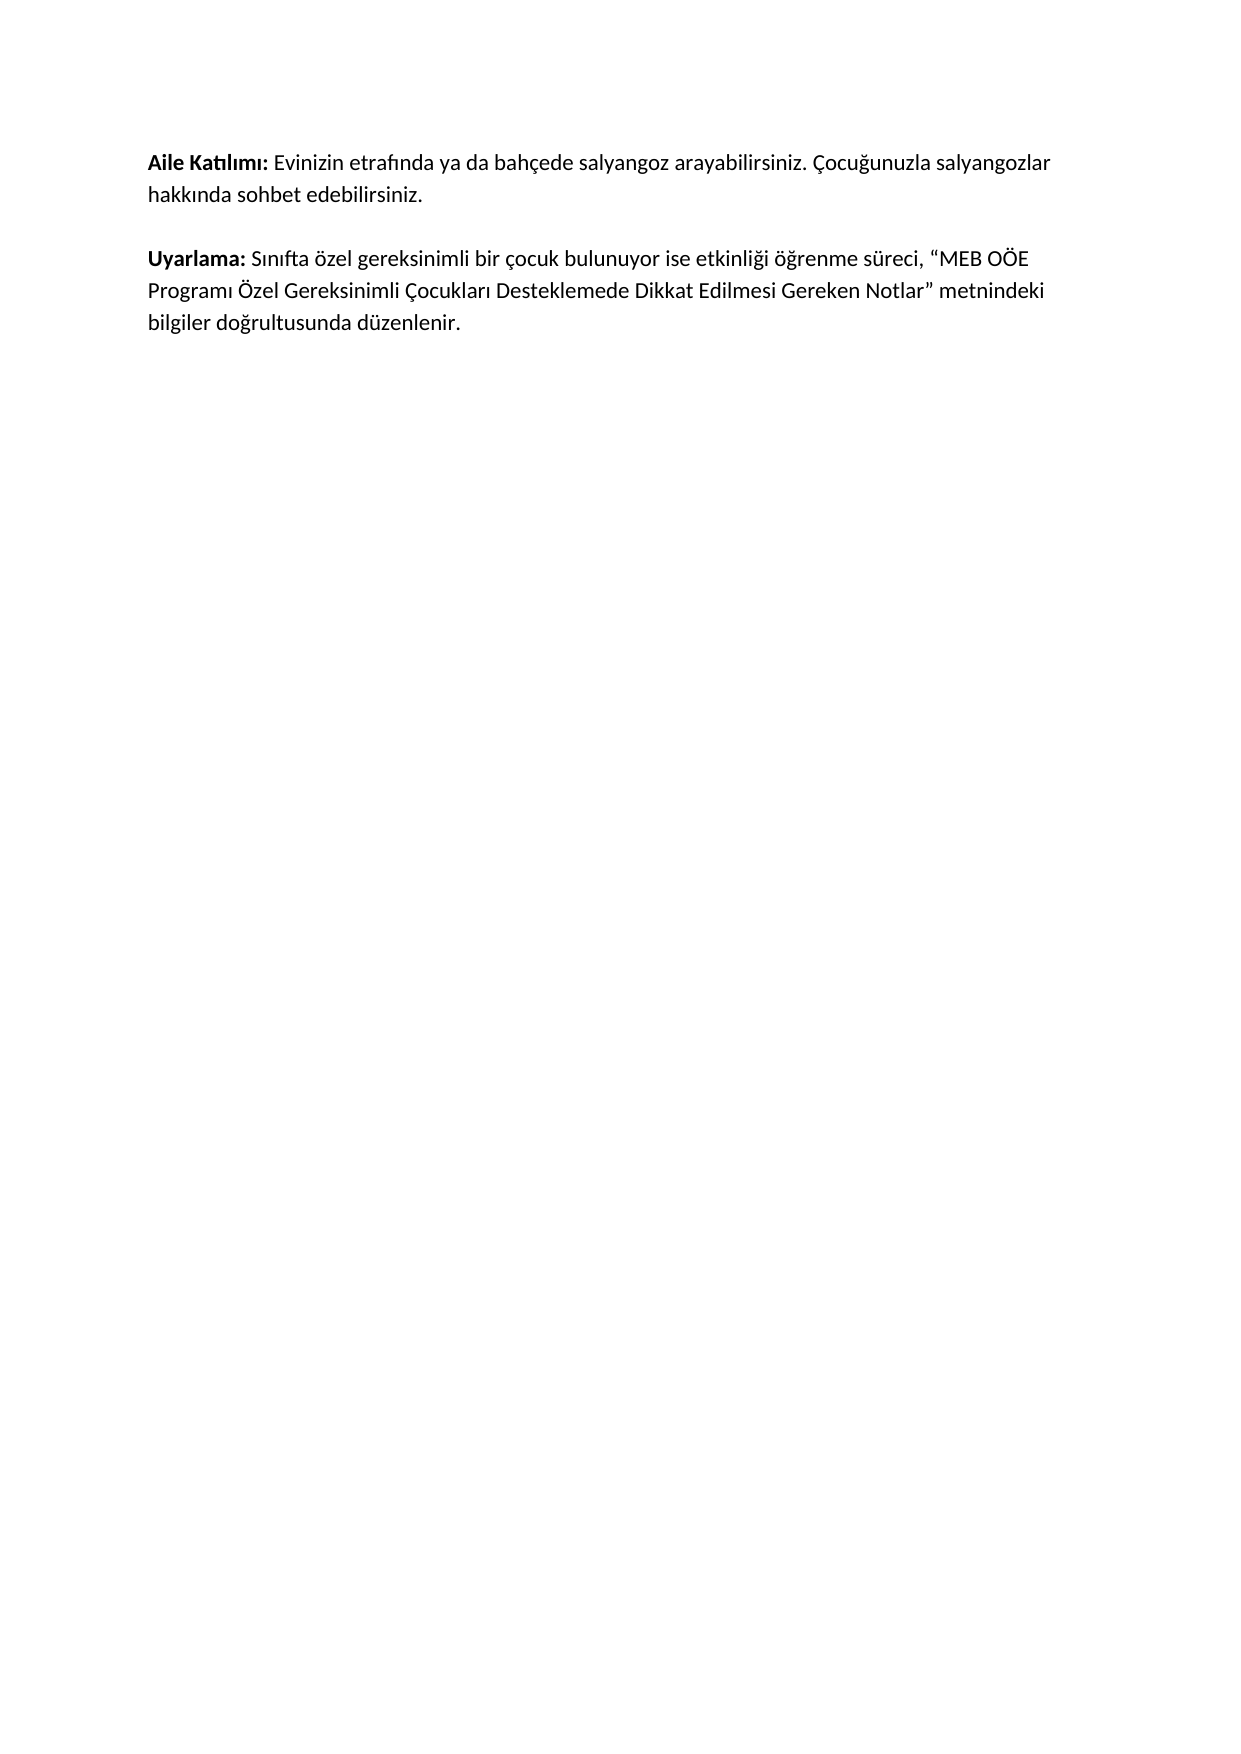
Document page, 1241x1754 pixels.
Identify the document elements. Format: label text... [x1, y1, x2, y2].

text Uyarlama: Sınıfta özel gereksinimli bir çocuk bulunuyor ise etkinliği öğrenme süreci, “MEB OÖE Programı Özel Gereksinimli Çocukları Desteklemede Dikkat Edilmesi Gereken Notlar” metnindeki bilgiler doğrultusunda düzenlenir. [148, 244, 1093, 337]
text Aile Katılımı: Evinizin etrafında ya da bahçede salyangoz arayabilirsiniz. Çocuğunuzla salyangozlar hakkında sohbet edebilirsiniz. [148, 148, 1093, 208]
